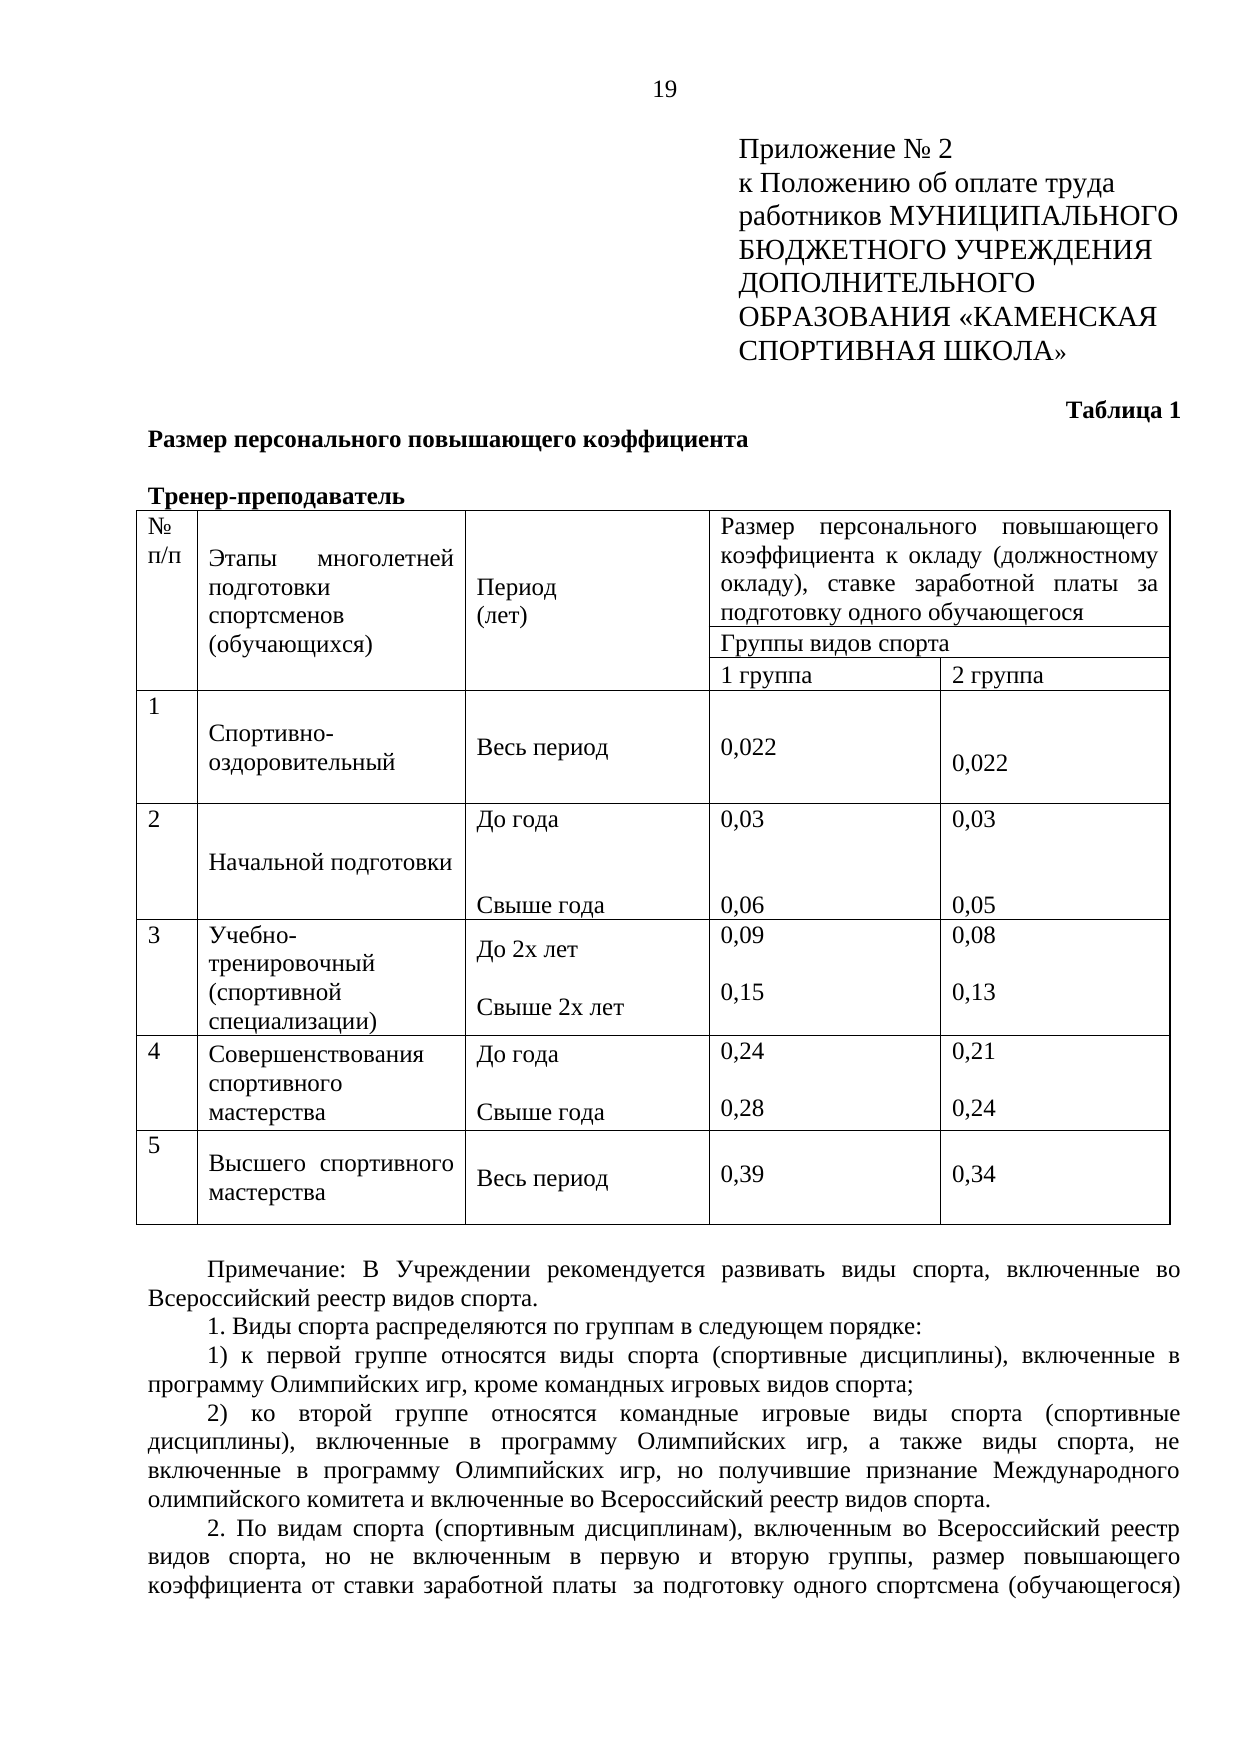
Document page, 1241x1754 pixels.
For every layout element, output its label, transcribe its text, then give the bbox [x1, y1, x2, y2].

table_cell До 2х лет Свыше 2х лет [466, 920, 709, 1035]
table_cell 0,022 [710, 691, 940, 803]
table_cell Весь период [466, 691, 709, 803]
table_cell 1 [137, 691, 197, 803]
table_cell Высшего спортивного мастерства [198, 1131, 465, 1224]
table_cell 2 [137, 804, 197, 919]
table_cell Совершенствования спортивного мастерства [198, 1036, 465, 1129]
text Приложение № 2 [738, 131, 1181, 165]
text 1. Виды спорта распределяются по группам в следующем порядке: [148, 1311, 1181, 1340]
table_cell 0,08 0,13 [941, 920, 1169, 1035]
table_cell 0,24 0,28 [710, 1036, 940, 1129]
table_cell 3 [137, 920, 197, 1035]
table_header № п/п [137, 511, 197, 690]
table_cell 4 [137, 1036, 197, 1129]
table_cell До года Свыше года [466, 1036, 709, 1129]
table_header Период (лет) [466, 511, 709, 690]
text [148, 1513, 1181, 1599]
table_cell 0,34 [941, 1131, 1169, 1224]
text Тренер-преподаватель [148, 481, 1181, 510]
table_cell Весь период [466, 1131, 709, 1224]
text Примечание: В Учреждении рекомендуется развивать виды спорта, включенные во Всероссийский реестр видов спорта. [148, 1254, 1181, 1311]
table_cell 0,09 0,15 [710, 920, 940, 1035]
text Размер персонального повышающего коэффициента [148, 424, 1181, 452]
text 2) ко второй группе относятся командные игровые виды спорта (спортивные дисциплины), включенные в программу Олимпийских игр, а также виды спорта, не включенные в программу Олимпийских игр, но получившие признание Международного олимпийского комитета и включенные во Всероссийский реестр видов спорта. [148, 1398, 1181, 1513]
text 1) к первой группе относятся виды спорта (спортивные дисциплины), включенные в программу Олимпийских игр, кроме командных игровых видов спорта; [148, 1340, 1181, 1398]
table_cell 1 группа [710, 658, 940, 690]
table_cell Начальной подготовки [198, 804, 465, 919]
table_cell Группы видов спорта [710, 627, 1169, 657]
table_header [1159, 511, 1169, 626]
table_cell 0,21 0,24 [941, 1036, 1169, 1129]
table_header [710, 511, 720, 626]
table_cell 0,022 [941, 691, 1169, 803]
table_cell 5 [137, 1131, 197, 1224]
table_cell 0,39 [710, 1131, 940, 1224]
text к Положению об оплате труда работников МУНИЦИПАЛЬНОГО БЮДЖЕТНОГО УЧРЕЖДЕНИЯ ДОПОЛНИТЕЛЬНОГО ОБРАЗОВАНИЯ «КАМЕНСКАЯ СПОРТИВНАЯ ШКОЛА» [738, 165, 1181, 366]
table_header Этапы многолетней подготовки спортсменов (обучающихся) [198, 511, 465, 690]
table_cell Спортивно-оздоровительный [198, 691, 465, 803]
table_cell 2 группа [941, 658, 1169, 690]
text Таблица 1 [148, 395, 1181, 424]
